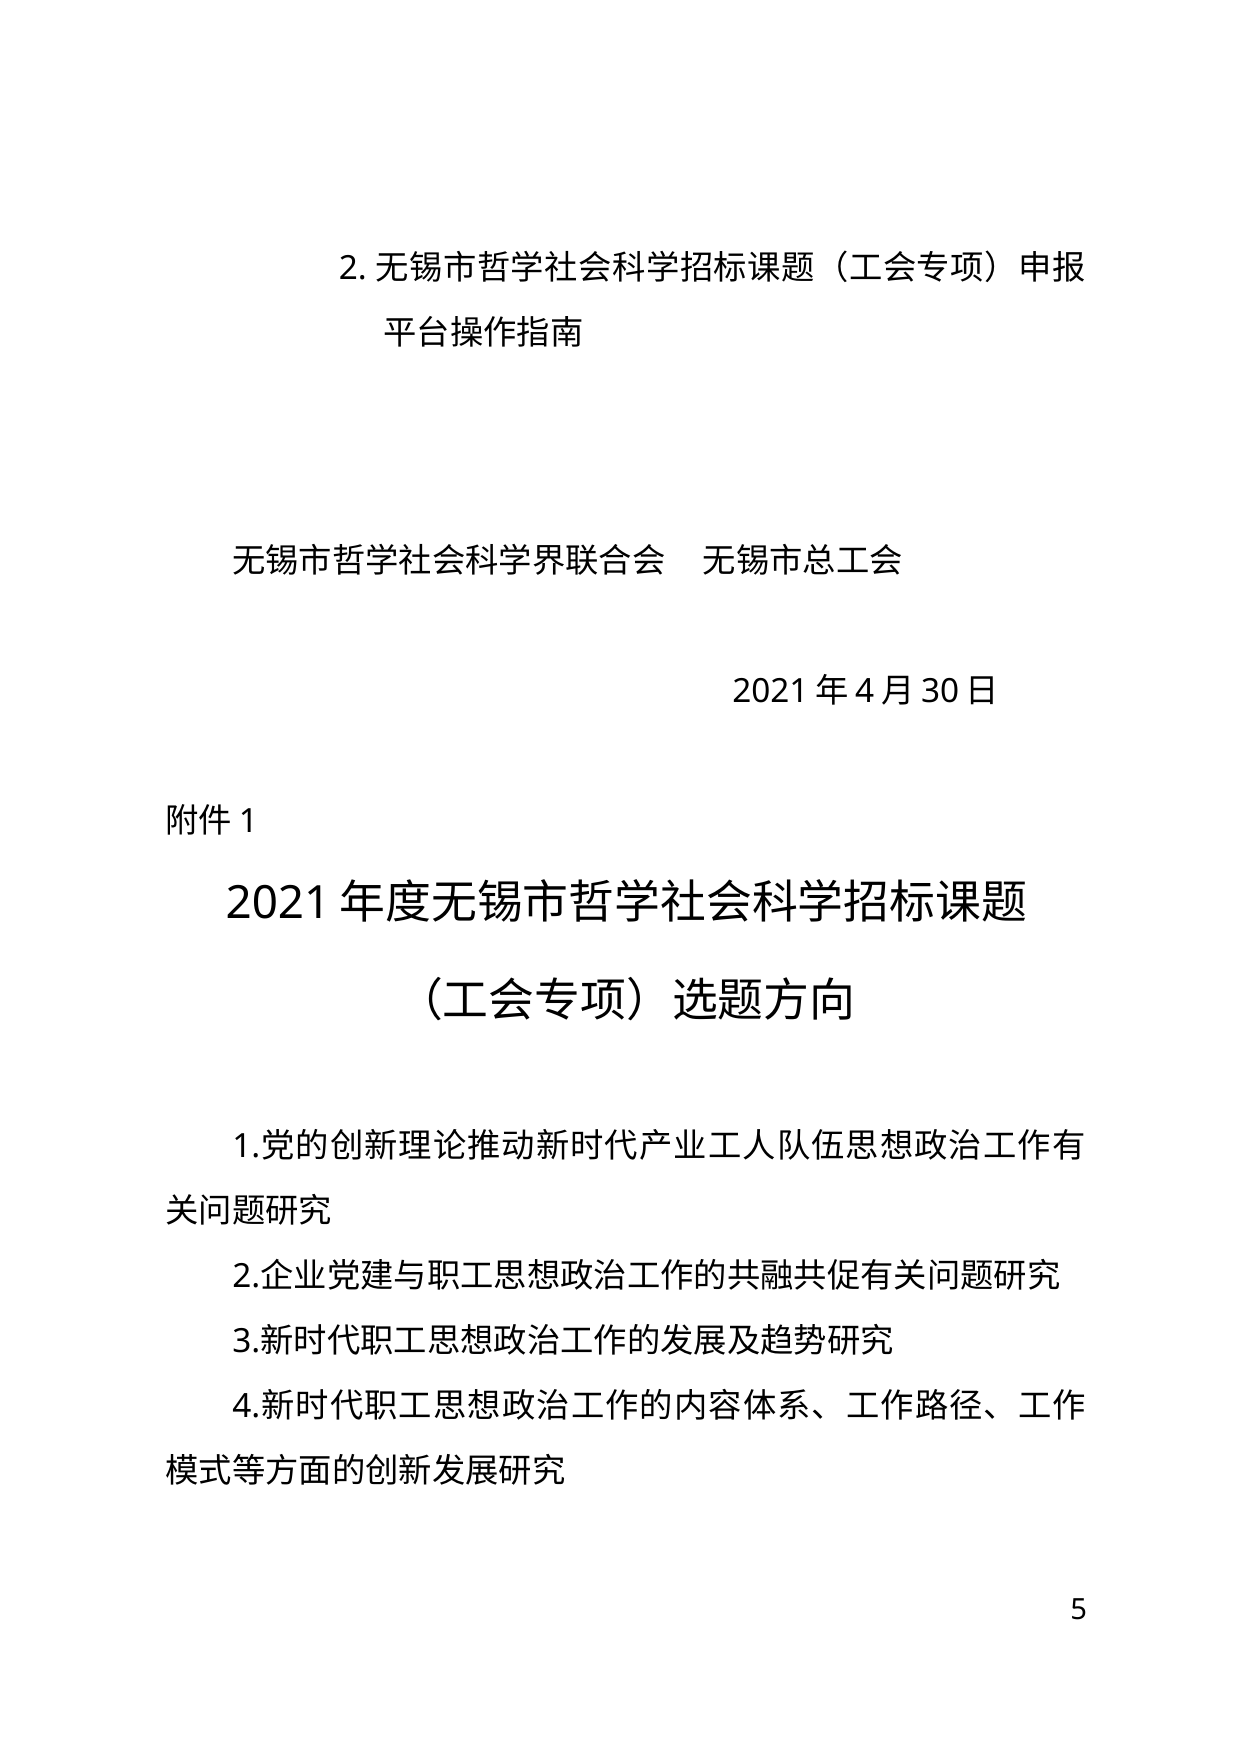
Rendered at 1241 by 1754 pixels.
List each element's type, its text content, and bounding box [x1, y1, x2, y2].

list 无锡市哲学社会科学招标课题（工会专项）申报平台操作指南 [339, 233, 1087, 363]
text 2021年度无锡市哲学社会科学招标课题 [165, 850, 1087, 948]
text 4.新时代职工思想政治工作的内容体系、工作路径、工作模式等方面的创新发展研究 [165, 1370, 1087, 1500]
text 3.新时代职工思想政治工作的发展及趋势研究 [165, 1305, 1087, 1370]
text 2.企业党建与职工思想政治工作的共融共促有关问题研究 [165, 1240, 1087, 1305]
text 附件1 [165, 785, 1087, 850]
text （工会专项）选题方向 [165, 948, 1087, 1045]
text 无锡市哲学社会科学界联合会 无锡市总工会 [165, 525, 1087, 590]
text 2021年4月30日 [165, 655, 1087, 720]
text 1.党的创新理论推动新时代产业工人队伍思想政治工作有关问题研究 [165, 1110, 1087, 1240]
